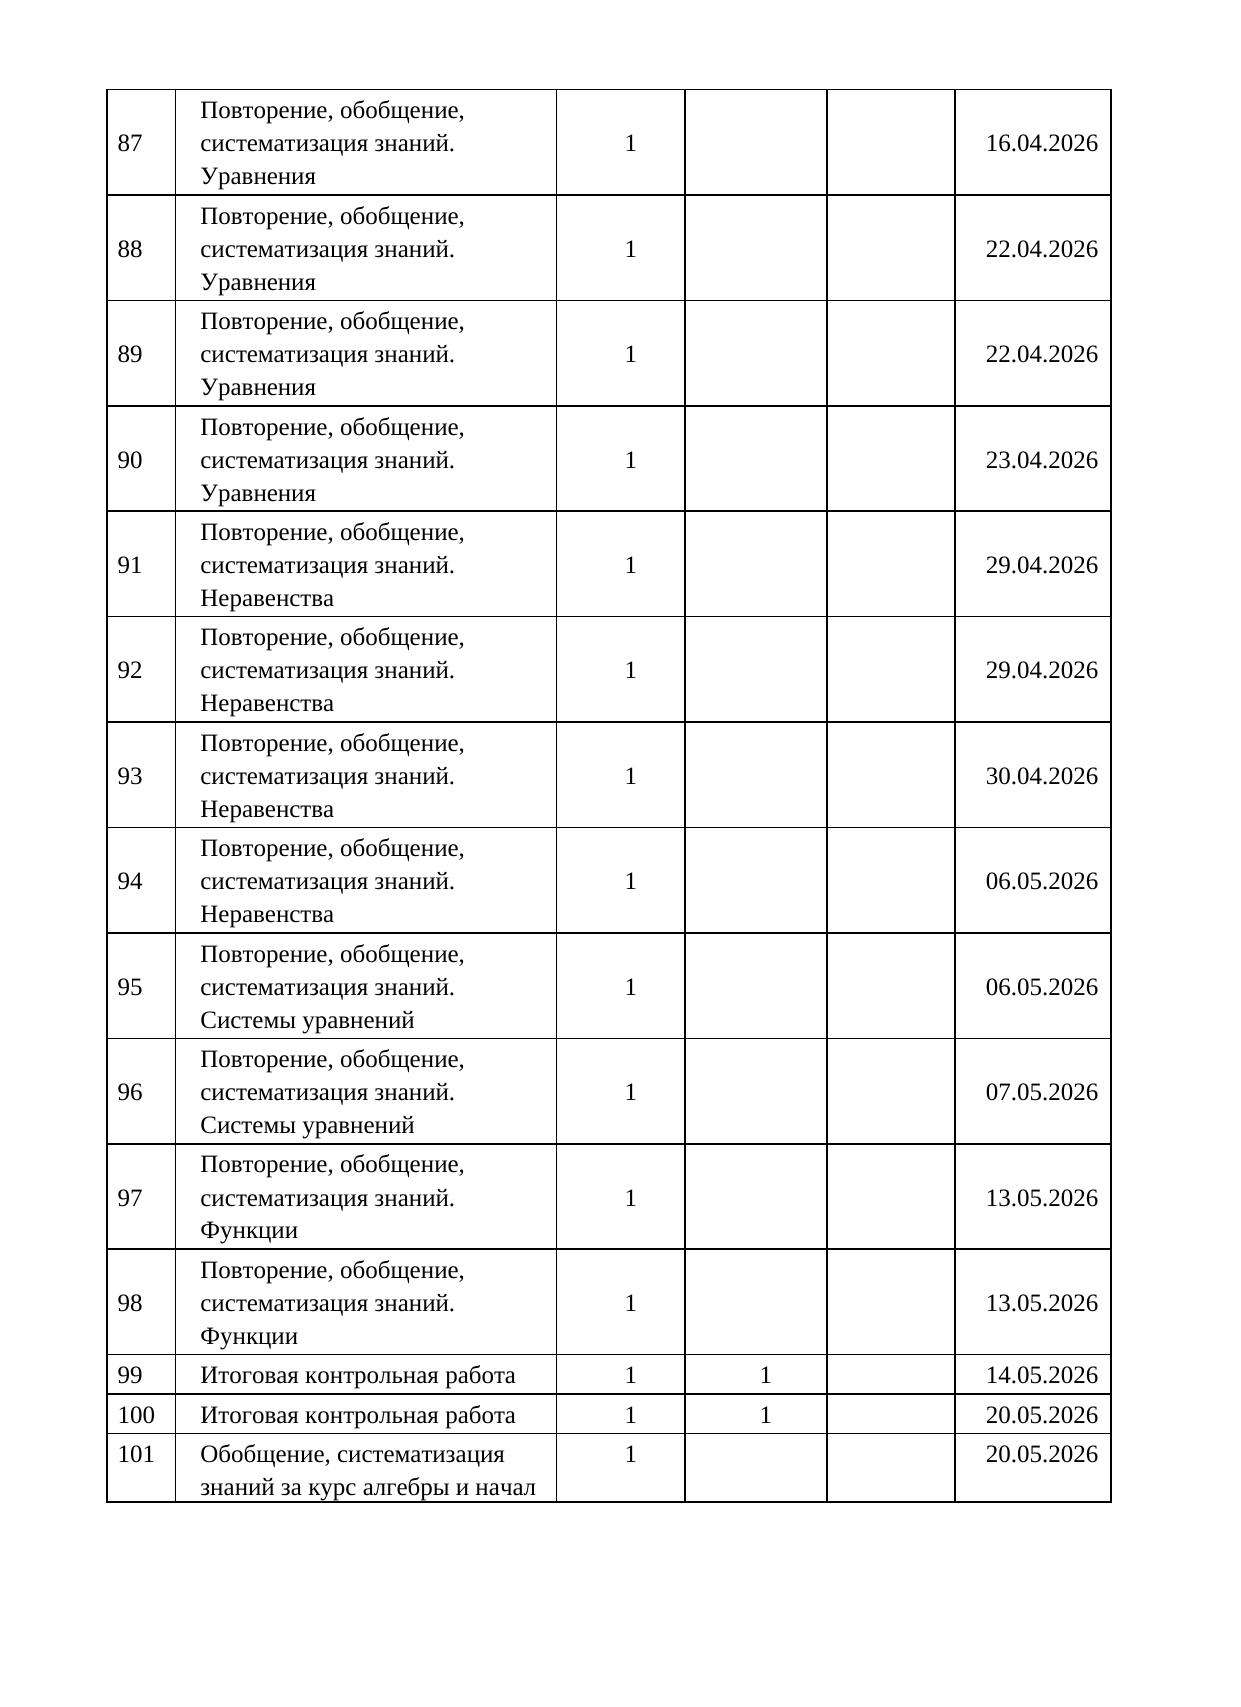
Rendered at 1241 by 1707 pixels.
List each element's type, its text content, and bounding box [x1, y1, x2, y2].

table_cell [828, 1039, 954, 1143]
table_cell 1 [557, 407, 684, 510]
table_cell 14.05.2026 [956, 1355, 1110, 1393]
table_cell [686, 1434, 826, 1501]
table_cell [686, 1145, 826, 1248]
table_cell 1 [557, 1395, 684, 1432]
table_cell 1 [557, 1039, 684, 1143]
table_cell 100 [108, 1395, 175, 1432]
table_cell [686, 934, 826, 1037]
table_cell 98 [108, 1250, 175, 1354]
table_cell [686, 617, 826, 721]
table_cell 20.05.2026 [956, 1434, 1110, 1501]
table_cell 1 [557, 196, 684, 299]
table_cell 96 [108, 1039, 175, 1143]
table_cell [686, 301, 826, 405]
table_cell [828, 934, 954, 1037]
table_cell [686, 1039, 826, 1143]
table_cell Повторение, обобщение, систематизация знаний. Неравенства [176, 828, 556, 932]
table_cell 13.05.2026 [956, 1250, 1110, 1354]
table_cell Повторение, обобщение, систематизация знаний. Неравенства [176, 723, 556, 827]
table_cell 1 [557, 828, 684, 932]
table_cell Итоговая контрольная работа [176, 1395, 556, 1432]
table_cell 1 [557, 90, 684, 194]
table_cell 07.05.2026 [956, 1039, 1110, 1143]
table_cell Повторение, обобщение, систематизация знаний. Функции [176, 1145, 556, 1248]
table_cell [176, 1434, 556, 1501]
table_cell Повторение, обобщение, систематизация знаний. Неравенства [176, 512, 556, 616]
table_cell [686, 723, 826, 827]
table_cell [686, 828, 826, 932]
table_cell 87 [108, 90, 175, 194]
table_cell 92 [108, 617, 175, 721]
table_cell [686, 196, 826, 299]
table_cell [828, 1395, 954, 1432]
table_cell 95 [108, 934, 175, 1037]
table_cell Итоговая контрольная работа [176, 1355, 556, 1393]
table_cell 88 [108, 196, 175, 299]
table_cell 1 [557, 617, 684, 721]
table_cell 1 [557, 934, 684, 1037]
table_cell 97 [108, 1145, 175, 1248]
table_cell [828, 1145, 954, 1248]
table_cell 1 [557, 1145, 684, 1248]
table_cell Повторение, обобщение, систематизация знаний. Системы уравнений [176, 934, 556, 1037]
table_cell 94 [108, 828, 175, 932]
table_cell 91 [108, 512, 175, 616]
table_cell 101 [108, 1434, 175, 1501]
table_cell [686, 90, 826, 194]
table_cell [176, 301, 556, 405]
table_cell [828, 723, 954, 827]
table_cell [828, 828, 954, 932]
table_cell 23.04.2026 [956, 407, 1110, 510]
table_cell Повторение, обобщение, систематизация знаний. Уравнения [176, 407, 556, 510]
table_cell 20.05.2026 [956, 1395, 1110, 1432]
table_cell [686, 512, 826, 616]
table_cell 1 [557, 301, 684, 405]
table_cell [828, 1434, 954, 1501]
table_cell [828, 407, 954, 510]
table_cell 1 [557, 512, 684, 616]
table_cell 06.05.2026 [956, 828, 1110, 932]
table_cell 13.05.2026 [956, 1145, 1110, 1248]
table_cell 29.04.2026 [956, 617, 1110, 721]
table_cell 1 [557, 1434, 684, 1501]
table_cell 90 [108, 407, 175, 510]
table_cell 1 [557, 1355, 684, 1393]
table_cell 22.04.2026 [956, 196, 1110, 299]
table_cell 93 [108, 723, 175, 827]
table_cell 89 [108, 301, 175, 405]
table_cell [828, 617, 954, 721]
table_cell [176, 196, 556, 299]
table_cell 06.05.2026 [956, 934, 1110, 1037]
table_cell [828, 196, 954, 299]
table_cell [686, 407, 826, 510]
table_cell Повторение, обобщение, систематизация знаний. Неравенства [176, 617, 556, 721]
table_cell Повторение, обобщение, систематизация знаний. Функции [176, 1250, 556, 1354]
table_cell [686, 1250, 826, 1354]
table_cell Повторение, обобщение, систематизация знаний. Системы уравнений [176, 1039, 556, 1143]
table_cell 1 [557, 1250, 684, 1354]
table_cell 1 [686, 1355, 826, 1393]
table_cell [828, 301, 954, 405]
table_cell [828, 512, 954, 616]
table_cell [828, 1355, 954, 1393]
table_cell 16.04.2026 [956, 90, 1110, 194]
table_cell [828, 1250, 954, 1354]
table_cell 30.04.2026 [956, 723, 1110, 827]
table_cell 1 [686, 1395, 826, 1432]
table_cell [176, 90, 556, 194]
table_cell [828, 90, 954, 194]
table_cell 22.04.2026 [956, 301, 1110, 405]
table_cell 99 [108, 1355, 175, 1393]
table_cell 29.04.2026 [956, 512, 1110, 616]
table_cell 1 [557, 723, 684, 827]
